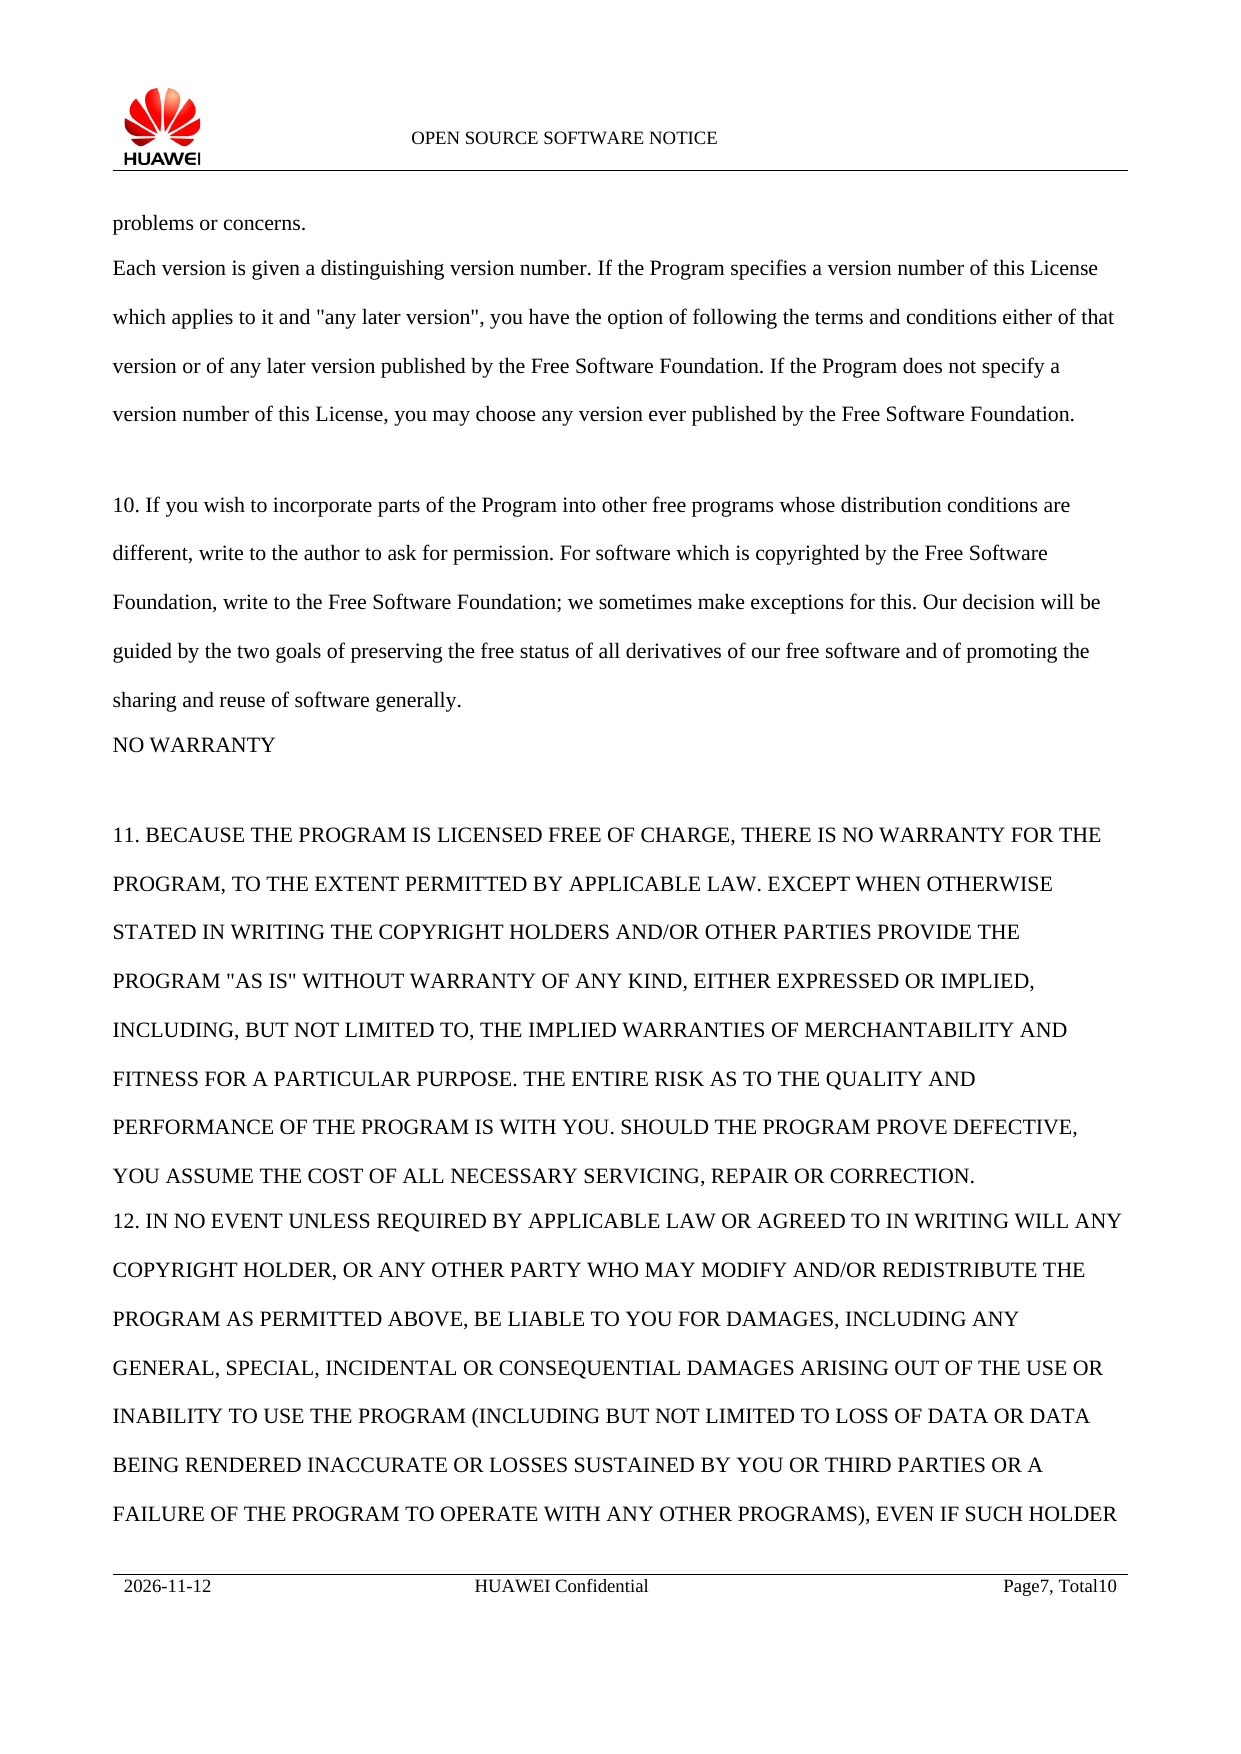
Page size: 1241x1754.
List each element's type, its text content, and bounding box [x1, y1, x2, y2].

picture [124, 88, 201, 165]
text 10. If you wish to incorporate parts of the Program into other free programs whose distribution conditions are different, write to the author to ask for permission. For software which is copyrighted by the Free Software Foundation, write to the Free Software Foundation; we sometimes make exceptions for this. Our decision will be guided by the two goals of preserving the free status of all derivatives of our free software and of promoting the sharing and reuse of software generally. [112, 488, 1128, 715]
text NO WARRANTY [112, 728, 1128, 761]
text 11. BECAUSE THE PROGRAM IS LICENSED FREE OF CHARGE, THERE IS NO WARRANTY FOR THE PROGRAM, TO THE EXTENT PERMITTED BY APPLICABLE LAW. EXCEPT WHEN OTHERWISE STATED IN WRITING THE COPYRIGHT HOLDERS AND/OR OTHER PARTIES PROVIDE THE PROGRAM "AS IS" WITHOUT WARRANTY OF ANY KIND, EITHER EXPRESSED OR IMPLIED, INCLUDING, BUT NOT LIMITED TO, THE IMPLIED WARRANTIES OF MERCHANTABILITY AND FITNESS FOR A PARTICULAR PURPOSE. THE ENTIRE RISK AS TO THE QUALITY AND PERFORMANCE OF THE PROGRAM IS WITH YOU. SHOULD THE PROGRAM PROVE DEFECTIVE, YOU ASSUME THE COST OF ALL NECESSARY SERVICING, REPAIR OR CORRECTION. [112, 818, 1128, 1192]
text Each version is given a distinguishing version number. If the Program specifies a version number of this License which applies to it and "any later version", you have the option of following the terms and conditions either of that version or of any later version published by the Free Software Foundation. If the Program does not specify a version number of this License, you may choose any version ever published by the Free Software Foundation. [112, 251, 1128, 430]
